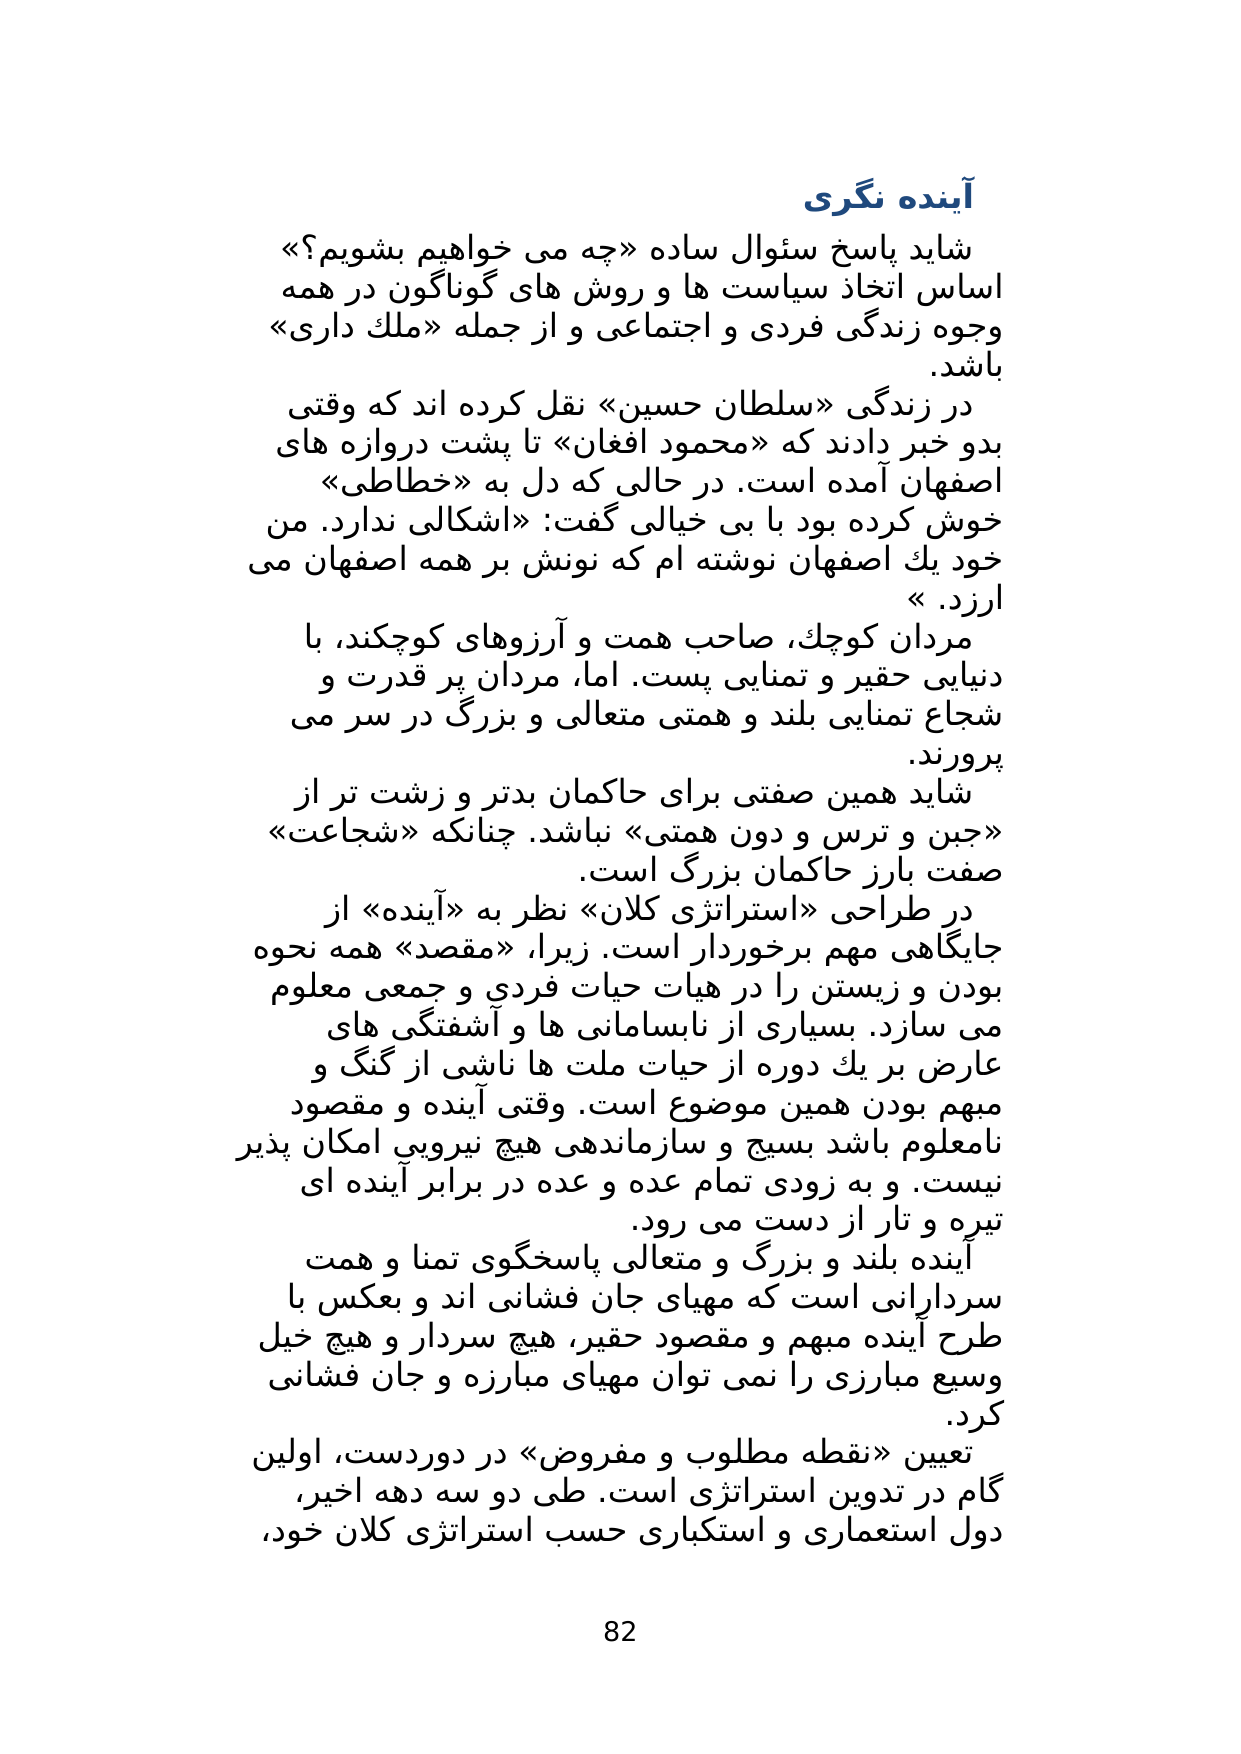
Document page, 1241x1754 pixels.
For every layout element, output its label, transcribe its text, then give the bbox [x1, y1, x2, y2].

subtitle آينده نگرى [236, 177, 1004, 216]
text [236, 1433, 1004, 1549]
text آينده بلند و بزرگ و متعالى پاسخگوى تمنا و همت سردارانى است كه مهياى جان فشانى اند و بعكس با طرح آينده مبهم و مقصود حقير، هيچ سردار و هيچ خيل وسيع مبارزى را نمى توان مهياى مبارزه و جان فشانى كرد. [236, 1239, 1004, 1433]
text مردان كوچك، صاحب همت و آرزوهاى كوچكند، با دنيايى حقير و تمنايى پست. اما، مردان پر قدرت و شجاع تمنايى بلند و همتى متعالى و بزرگ در سر مى پرورند. [236, 617, 1004, 772]
text در زندگى «سلطان حسين» نقل كرده اند كه وقتى بدو خبر دادند كه «محمود افغان» تا پشت دروازه هاى اصفهان آمده است. در حالى كه دل به «خطاطى» خوش كرده بود با بى خيالى گفت: «اشكالى ندارد. من خود يك اصفهان نوشته ام كه نونش بر همه اصفهان مى ارزد. » [236, 384, 1004, 617]
text شايد پاسخ سئوال ساده «چه مى خواهيم بشويم؟» اساس اتخاذ سياست ها و روش هاى گوناگون در همه وجوه زندگى فردى و اجتماعى و از جمله «ملك دارى» باشد. [236, 228, 1004, 384]
text در طراحى «استراتژى كلان» نظر به «آينده» از جايگاهى مهم برخوردار است. زيرا، «مقصد» همه نحوه بودن و زيستن را در هيات حيات فردى و جمعى معلوم مى سازد. بسيارى از نابسامانى ها و آشفتگى هاى عارض بر يك دوره از حيات ملت ها ناشى از گنگ و مبهم بودن همين موضوع است. وقتى آينده و مقصود نامعلوم باشد بسيج و سازماندهى هيچ نيرويى امكان پذير نيست. و به زودى تمام عده و عده در برابر آينده اى تيره و تار از دست مى رود. [236, 889, 1004, 1239]
text شايد همين صفتى براى حاكمان بدتر و زشت تر از «جبن و ترس و دون همتى» نباشد. چنانكه «شجاعت» صفت بارز حاكمان بزرگ است. [236, 772, 1004, 889]
